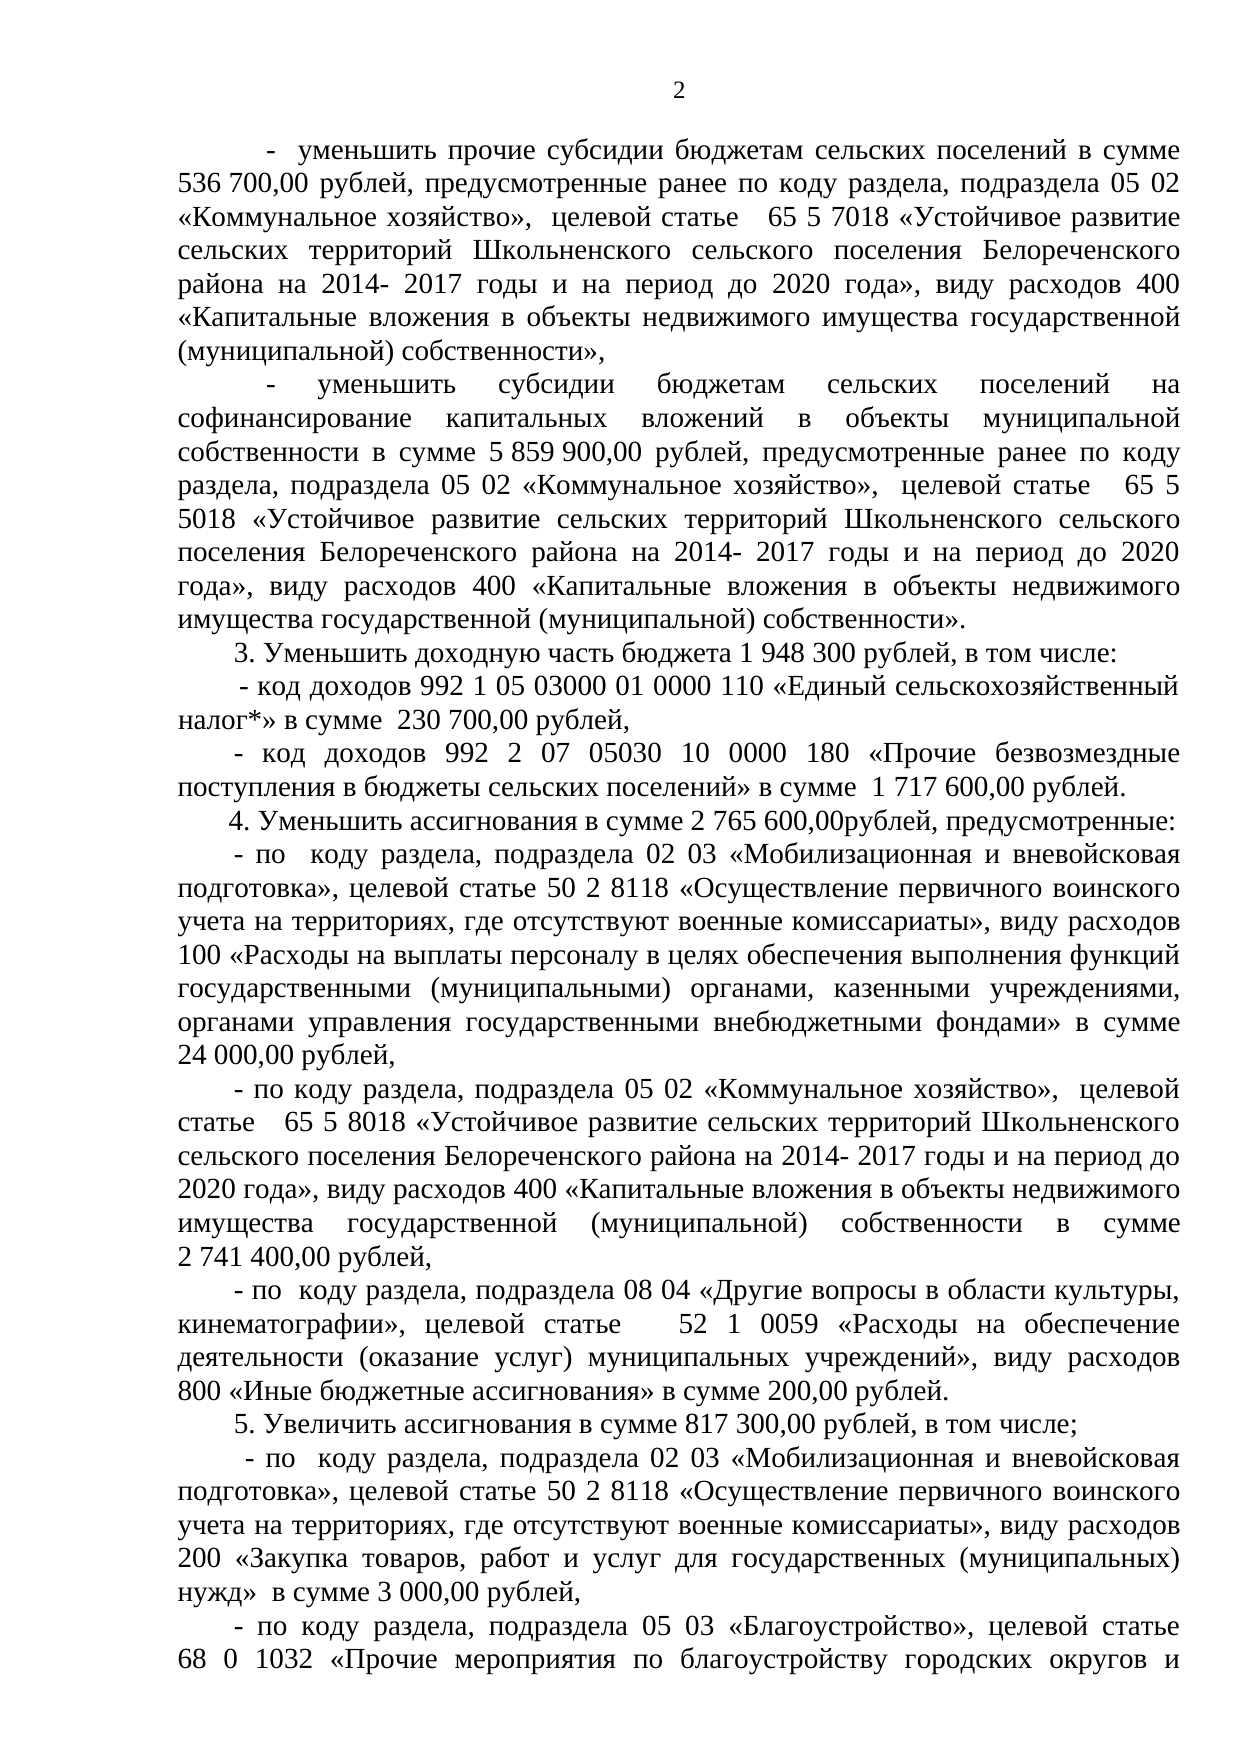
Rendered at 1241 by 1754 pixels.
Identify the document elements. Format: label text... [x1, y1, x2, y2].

text - по коду раздела, подраздела 05 02 «Коммунальное хозяйство», целевой статье 65 5 8018 «Устойчивое развитие сельских территорий Школьненского сельского поселения Белореченского района на 2014- 2017 годы и на период до 2020 года», виду расходов 400 «Капитальные вложения в объекты недвижимого имущества государственной (муниципальной) собственности в сумме 2 741 400,00 рублей, [177, 1071, 1181, 1272]
text - уменьшить прочие субсидии бюджетам сельских поселений в сумме 536 700,00 рублей, предусмотренные ранее по коду раздела, подраздела 05 02 «Коммунальное хозяйство», целевой статье 65 5 7018 «Устойчивое развитие сельских территорий Школьненского сельского поселения Белореченского района на 2014- 2017 годы и на период до 2020 года», виду расходов 400 «Капитальные вложения в объекты недвижимого имущества государственной (муниципальной) собственности», [177, 132, 1181, 367]
text - по коду раздела, подраздела 08 04 «Другие вопросы в области культуры, кинематографии», целевой статье 52 1 0059 «Расходы на обеспечение деятельности (оказание услуг) муниципальных учреждений», виду расходов 800 «Иные бюджетные ассигнования» в сумме 200,00 рублей. [177, 1272, 1181, 1406]
text 5. Увеличить ассигнования в сумме 817 300,00 рублей, в том числе; [177, 1406, 1181, 1440]
text 4. Уменьшить ассигнования в сумме 2 765 600,00рублей, предусмотренные: [177, 803, 1181, 836]
text 3. Уменьшить доходную часть бюджета 1 948 300 рублей, в том числе: [177, 635, 1181, 668]
text - по коду раздела, подраздела 02 03 «Мобилизационная и вневойсковая подготовка», целевой статье 50 2 8118 «Осуществление первичного воинского учета на территориях, где отсутствуют военные комиссариаты», виду расходов 200 «Закупка товаров, работ и услуг для государственных (муниципальных) нужд» в сумме 3 000,00 рублей, [177, 1440, 1181, 1608]
text - код доходов 992 2 07 05030 10 0000 180 «Прочие безвозмездные поступления в бюджеты сельских поселений» в сумме 1 717 600,00 рублей. [177, 736, 1181, 803]
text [177, 1608, 1181, 1675]
text - код доходов 992 1 05 03000 01 0000 110 «Единый сельскохозяйственный налог*» в сумме 230 700,00 рублей, [178, 668, 1181, 736]
text - уменьшить субсидии бюджетам сельских поселений на софинансирование капитальных вложений в объекты муниципальной собственности в сумме 5 859 900,00 рублей, предусмотренные ранее по коду раздела, подраздела 05 02 «Коммунальное хозяйство», целевой статье 65 5 5018 «Устойчивое развитие сельских территорий Школьненского сельского поселения Белореченского района на 2014- 2017 годы и на период до 2020 года», виду расходов 400 «Капитальные вложения в объекты недвижимого имущества государственной (муниципальной) собственности». [177, 367, 1181, 635]
text - по коду раздела, подраздела 02 03 «Мобилизационная и вневойсковая подготовка», целевой статье 50 2 8118 «Осуществление первичного воинского учета на территориях, где отсутствуют военные комиссариаты», виду расходов 100 «Расходы на выплаты персоналу в целях обеспечения выполнения функций государственными (муниципальными) органами, казенными учреждениями, органами управления государственными внебюджетными фондами» в сумме 24 000,00 рублей, [177, 836, 1181, 1071]
